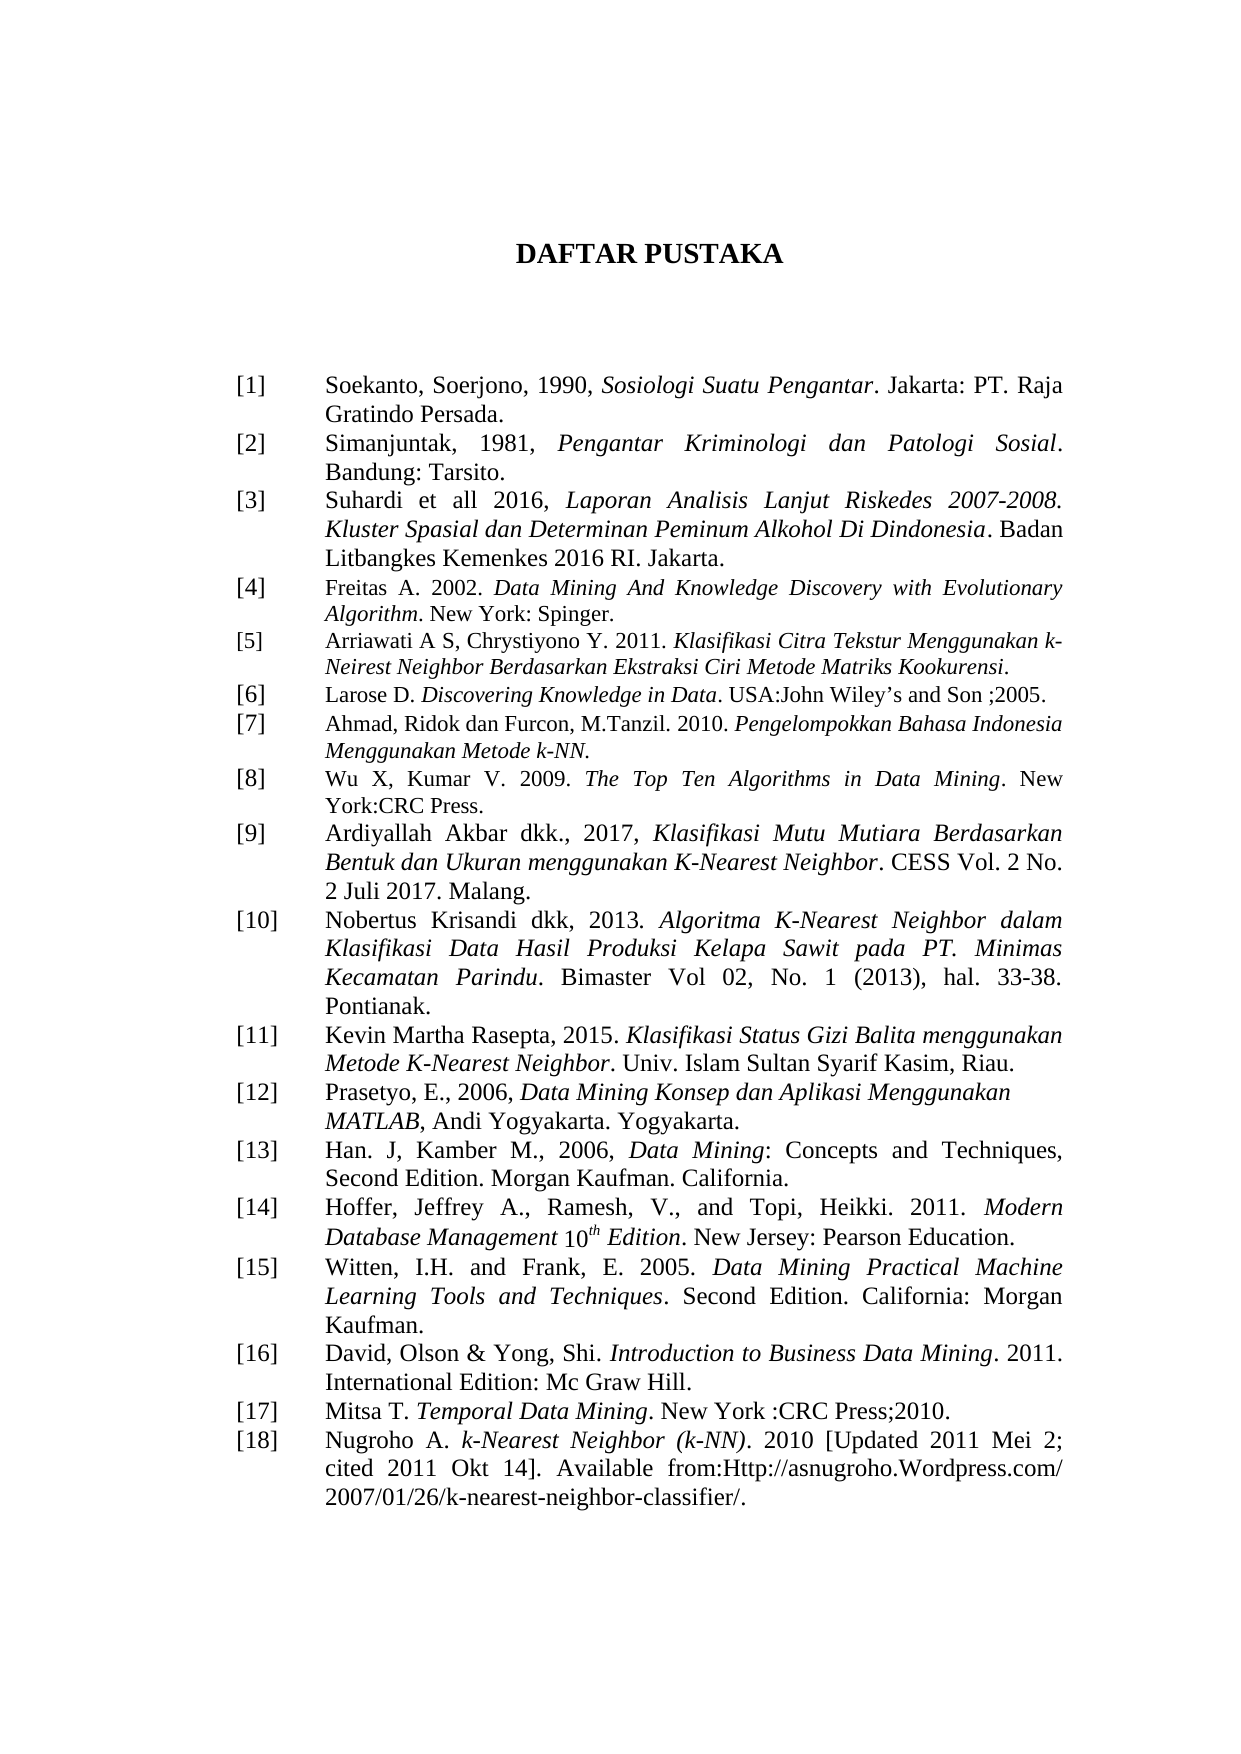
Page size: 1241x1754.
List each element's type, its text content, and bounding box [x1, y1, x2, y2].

text [2] Simanjuntak, 1981, Pengantar Kriminologi dan Patologi Sosial. Bandung: Tarsito. [236, 428, 1063, 486]
text [7] Ahmad, Ridok dan Furcon, M.Tanzil. 2010. Pengelompokkan Bahasa Indonesia Menggunakan Metode k-NN. [236, 708, 1063, 763]
text [9] Ardiyallah Akbar dkk., 2017, Klasifikasi Mutu Mutiara Berdasarkan Bentuk dan Ukuran menggunakan K-Nearest Neighbor. CESS Vol. 2 No. 2 Juli 2017. Malang. [236, 818, 1063, 905]
text [11] Kevin Martha Rasepta, 2015. Klasifikasi Status Gizi Balita menggunakan Metode K-Nearest Neighbor. Univ. Islam Sultan Syarif Kasim, Riau. [236, 1020, 1063, 1077]
text [17] Mitsa T. Temporal Data Mining. New York :CRC Press;2010. [236, 1396, 1063, 1425]
text [3] Suhardi et all 2016, Laporan Analisis Lanjut Riskedes 2007-2008. Kluster Spasial dan Determinan Peminum Alkohol Di Dindonesia. Badan Litbangkes Kemenkes 2016 RI. Jakarta. [236, 486, 1063, 572]
text [8] Wu X, Kumar V. 2009. The Top Ten Algorithms in Data Mining. New York:CRC Press. [236, 763, 1063, 818]
text [16] David, Olson & Yong, Shi. Introduction to Business Data Mining. 2011. International Edition: Mc Graw Hill. [236, 1338, 1063, 1396]
text [15] Witten, I.H. and Frank, E. 2005. Data Mining Practical Machine Learning Tools and Techniques. Second Edition. California: Morgan Kaufman. [236, 1252, 1063, 1338]
text [13] Han. J, Kamber M., 2006, Data Mining: Concepts and Techniques, Second Edition. Morgan Kaufman. California. [236, 1135, 1063, 1192]
text [10] Nobertus Krisandi dkk, 2013. Algoritma K-Nearest Neighbor dalam Klasifikasi Data Hasil Produksi Kelapa Sawit pada PT. Minimas Kecamatan Parindu. Bimaster Vol 02, No. 1 (2013), hal. 33-38. Pontianak. [236, 905, 1063, 1020]
text [1] Soekanto, Soerjono, 1990, Sosiologi Suatu Pengantar. Jakarta: PT. Raja Gratindo Persada. [236, 371, 1063, 428]
text [4] Freitas A. 2002. Data Mining And Knowledge Discovery with Evolutionary Algorithm. New York: Spinger. [236, 572, 1063, 627]
text [12] Prasetyo, E., 2006, Data Mining Konsep dan Aplikasi Menggunakan MATLAB, Andi Yogyakarta. Yogyakarta. [236, 1077, 1063, 1135]
text DAFTAR PUSTAKA [236, 236, 1063, 270]
text [14] Hoffer, Jeffrey A., Ramesh, V., and Topi, Heikki. 2011. Modern Database Management Edition. New Jersey: Pearson Education. [236, 1192, 1063, 1252]
text [18] Nugroho A. k-Nearest Neighbor (k-NN). 2010 [Updated 2011 Mei 2; cited 2011 Okt 14]. Available from:Http://asnugroho.Wordpress.com/ 2007/01/26/k-nearest-neighbor-classifier/. [236, 1425, 1063, 1511]
text [6] Larose D. Discovering Knowledge in Data. USA:John Wiley’s and Son ;2005. [236, 679, 1063, 708]
text [5] Arriawati A S, Chrystiyono Y. 2011. Klasifikasi Citra Tekstur Menggunakan k-Neirest Neighbor Berdasarkan Ekstraksi Ciri Metode Matriks Kookurensi. [236, 627, 1063, 679]
